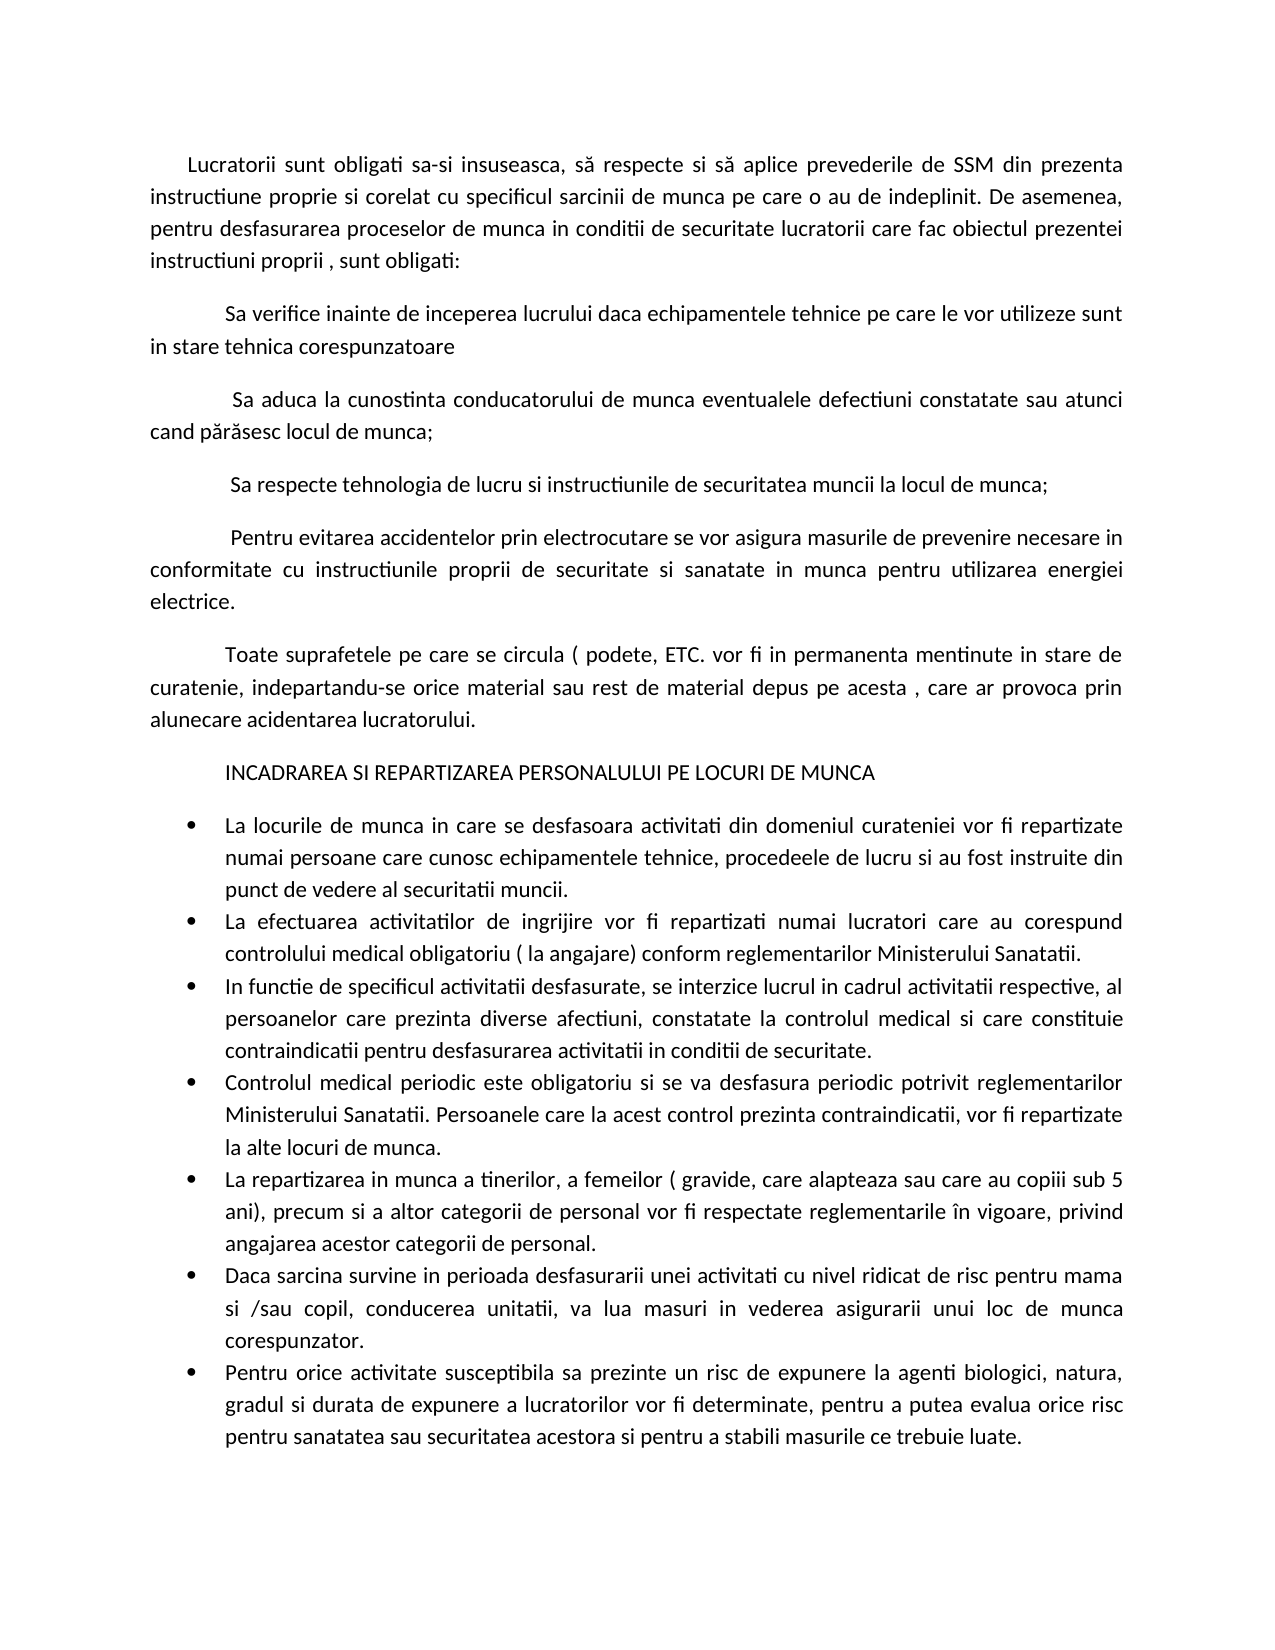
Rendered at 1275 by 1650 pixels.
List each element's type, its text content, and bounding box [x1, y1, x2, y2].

list La locurile de munca in care se desfasoara activitati din domeniul curateniei vor fi repartizate numai persoane care cunosc echipamentele tehnice, procedeele de lucru si au fost instruite din punct de vedere al securitatii muncii. [187, 811, 1125, 903]
list In functie de specificul activitatii desfasurate, se interzice lucrul in cadrul activitatii respective, al persoanelor care prezinta diverse afectiuni, constatate la controlul medical si care constituie contraindicatii pentru desfasurarea activitatii in conditii de securitate. [187, 972, 1125, 1064]
list Daca sarcina survine in perioada desfasurarii unei activitati cu nivel ridicat de risc pentru mama si /sau copil, conducerea unitatii, va lua masuri in vederea asigurarii unui loc de munca corespunzator. [187, 1261, 1125, 1354]
list La repartizarea in munca a tinerilor, a femeilor ( gravide, care alapteaza sau care au copiii sub 5 ani), precum si a altor categorii de personal vor fi respectate reglementarile în vigoare, privind angajarea acestor categorii de personal. [187, 1165, 1125, 1257]
text INCADRAREA SI REPARTIZAREA PERSONALULUI PE LOCURI DE MUNCA [150, 758, 1125, 786]
text Toate suprafetele pe care se circula ( podete, ETC. vor fi in permanenta mentinute in stare de curatenie, indepartandu-se orice material sau rest de material depus pe acesta , care ar provoca prin alunecare acidentarea lucratorului. [150, 640, 1125, 733]
text Lucratorii sunt obligati sa-si insuseasca, să respecte si să aplice prevederile de SSM din prezenta instructiune proprie si corelat cu specificul sarcinii de munca pe care o au de indeplinit. De asemenea, pentru desfasurarea proceselor de munca in conditii de securitate lucratorii care fac obiectul prezentei instructiuni proprii , sunt obligati: [150, 150, 1125, 274]
list Pentru orice activitate susceptibila sa prezinte un risc de expunere la agenti biologici, natura, gradul si durata de expunere a lucratorilor vor fi determinate, pentru a putea evalua orice risc pentru sanatatea sau securitatea acestora si pentru a stabili masurile ce trebuie luate. [187, 1358, 1125, 1450]
text Pentru evitarea accidentelor prin electrocutare se vor asigura masurile de prevenire necesare in conformitate cu instructiunile proprii de securitate si sanatate in munca pentru utilizarea energiei electrice. [150, 523, 1125, 615]
text Sa aduca la cunostinta conducatorului de munca eventualele defectiuni constatate sau atunci cand părăsesc locul de munca; [150, 385, 1125, 445]
text Sa respecte tehnologia de lucru si instructiunile de securitatea muncii la locul de munca; [150, 470, 1125, 498]
text Sa verifice inainte de inceperea lucrului daca echipamentele tehnice pe care le vor utilizeze sunt in stare tehnica corespunzatoare [150, 299, 1125, 360]
list La efectuarea activitatilor de ingrijire vor fi repartizati numai lucratori care au corespund controlului medical obligatoriu ( la angajare) conform reglementarilor Ministerului Sanatatii. [187, 907, 1125, 968]
list Controlul medical periodic este obligatoriu si se va desfasura periodic potrivit reglementarilor Ministerului Sanatatii. Persoanele care la acest control prezinta contraindicatii, vor fi repartizate la alte locuri de munca. [187, 1068, 1125, 1161]
